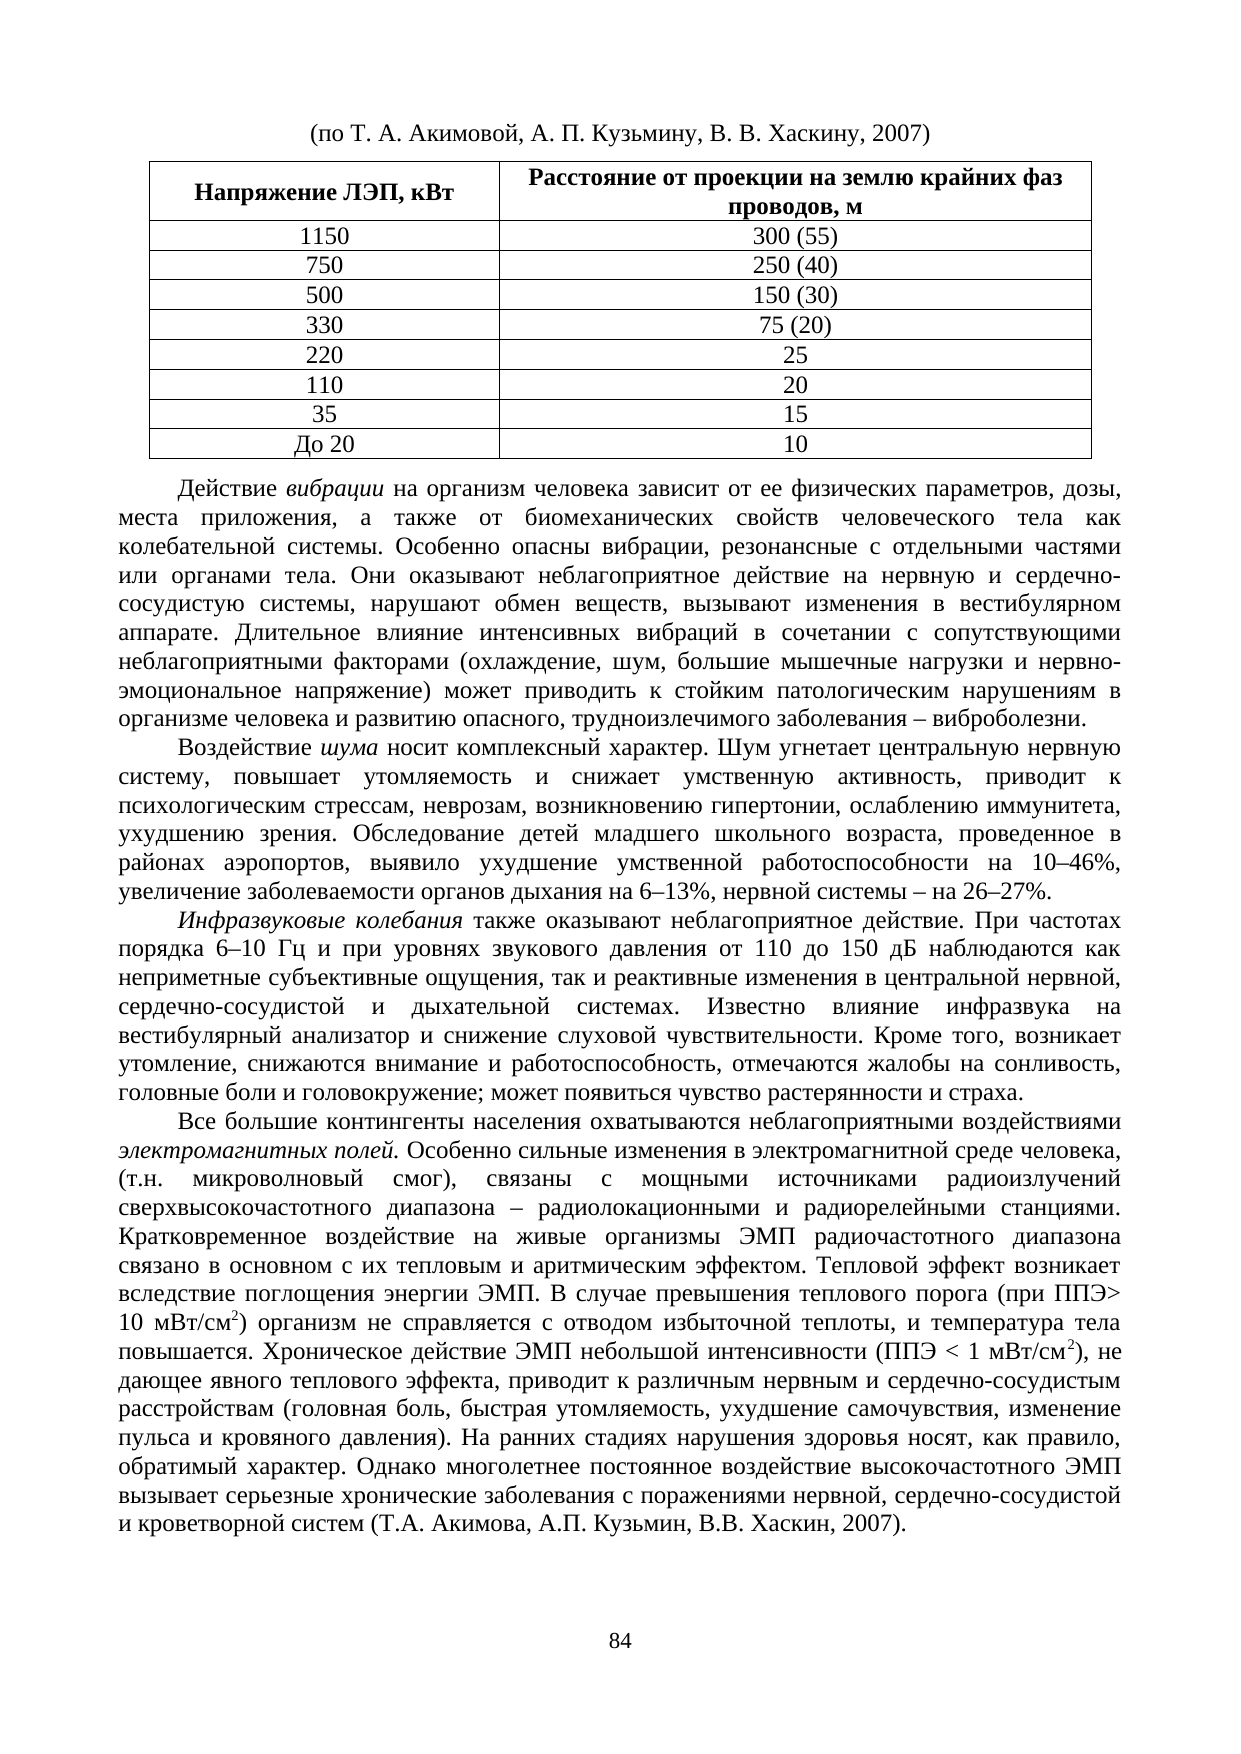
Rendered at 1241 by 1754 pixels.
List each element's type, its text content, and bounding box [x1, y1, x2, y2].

table_cell 10 [500, 429, 1091, 458]
text Воздействие шума носит комплексный характер. Шум угнетает центральную нервную систему, повышает утомляемость и снижает умственную активность, приводит к психологическим стрессам, неврозам, возникновению гипертонии, ослаблению иммунитета, ухудшению зрения. Обследование детей младшего школьного возраста, проведенное в районах аэропортов, выявило ухудшение умственной работоспособности на 10–46%, увеличение заболеваемости органов дыхания на 6–13%, нервной системы – на 26–27%. [118, 732, 1122, 905]
table_cell 330 [150, 310, 499, 339]
table_cell 300 (55) [500, 221, 1091, 249]
text (по Т. А. Акимовой, А. П. Кузьмину, В. В. Хаскину, 2007) [118, 118, 1122, 147]
table_cell 750 [150, 251, 499, 279]
table_cell 20 [500, 370, 1091, 398]
table_cell 1150 [150, 221, 499, 249]
table_header Расстояние от проекции на землю крайних фаз проводов, м [500, 162, 1091, 220]
table_cell 75 (20) [500, 310, 1091, 339]
text Инфразвуковые колебания также оказывают неблагоприятное действие. При частотах порядка 6–10 Гц и при уровнях звукового давления от 110 до 150 дБ наблюдаются как неприметные субъективные ощущения, так и реактивные изменения в центральной нервной, сердечно-сосудистой и дыхательной системах. Известно влияние инфразвука на вестибулярный анализатор и снижение слуховой чувствительности. Кроме того, возникает утомление, снижаются внимание и работоспособность, отмечаются жалобы на сонливость, головные боли и головокружение; может появиться чувство растерянности и страха. [118, 905, 1122, 1106]
text Все большие контингенты населения охватываются неблагоприятными воздействиями электромагнитных полей. Особенно сильные изменения в электромагнитной среде человека, (т.н. микроволновый смог), связаны с мощными источниками радиоизлучений сверхвысокочастотного диапазона – радиолокационными и радиорелейными станциями. Кратковременное воздействие на живые организмы ЭМП радиочастотного диапазона связано в основном с их тепловым и аритмическим эффектом. Тепловой эффект возникает вследствие поглощения энергии ЭМП. В случае превышения теплового порога (при ППЭ> 10 мВт/см2) организм не справляется с отводом избыточной теплоты, и температура тела повышается. Хроническое действие ЭМП небольшой интенсивности (ППЭ < 1 мВт/см2), не дающее явного теплового эффекта, приводит к различным нервным и сердечно-сосудистым расстройствам (головная боль, быстрая утомляемость, ухудшение самочувствия, изменение пульса и кровяного давления). На ранних стадиях нарушения здоровья носят, как правило, обратимый характер. Однако многолетнее постоянное воздействие высокочастотного ЭМП вызывает серьезные хронические заболевания с поражениями нервной, сердечно-сосудистой и кроветворной систем (Т.А. Акимова, А.П. Кузьмин, В.В. Хаскин, 2007). [118, 1106, 1122, 1537]
table_cell До 20 [150, 429, 499, 458]
table_cell 110 [150, 370, 499, 398]
table_cell 220 [150, 340, 499, 369]
table_cell 35 [150, 400, 499, 428]
text Действие вибрации на организм человека зависит от ее физических параметров, дозы, места приложения, а также от биомеханических свойств человеческого тела как колебательной системы. Особенно опасны вибрации, резонансные с отдельными частями или органами тела. Они оказывают неблагоприятное действие на нервную и сердечно-сосудистую системы, нарушают обмен веществ, вызывают изменения в вестибулярном аппарате. Длительное влияние интенсивных вибраций в сочетании с сопутствующими неблагоприятными факторами (охлаждение, шум, большие мышечные нагрузки и нервно-эмоциональное напряжение) может приводить к стойким патологическим нарушениям в организме человека и развитию опасного, трудноизлечимого заболевания – виброболезни. [118, 473, 1122, 732]
table_cell 15 [500, 400, 1091, 428]
table_cell 150 (30) [500, 280, 1091, 309]
table_cell 250 (40) [500, 251, 1091, 279]
table_header Напряжение ЛЭП, кВт [150, 162, 499, 220]
table_cell 500 [150, 280, 499, 309]
table_cell 25 [500, 340, 1091, 369]
